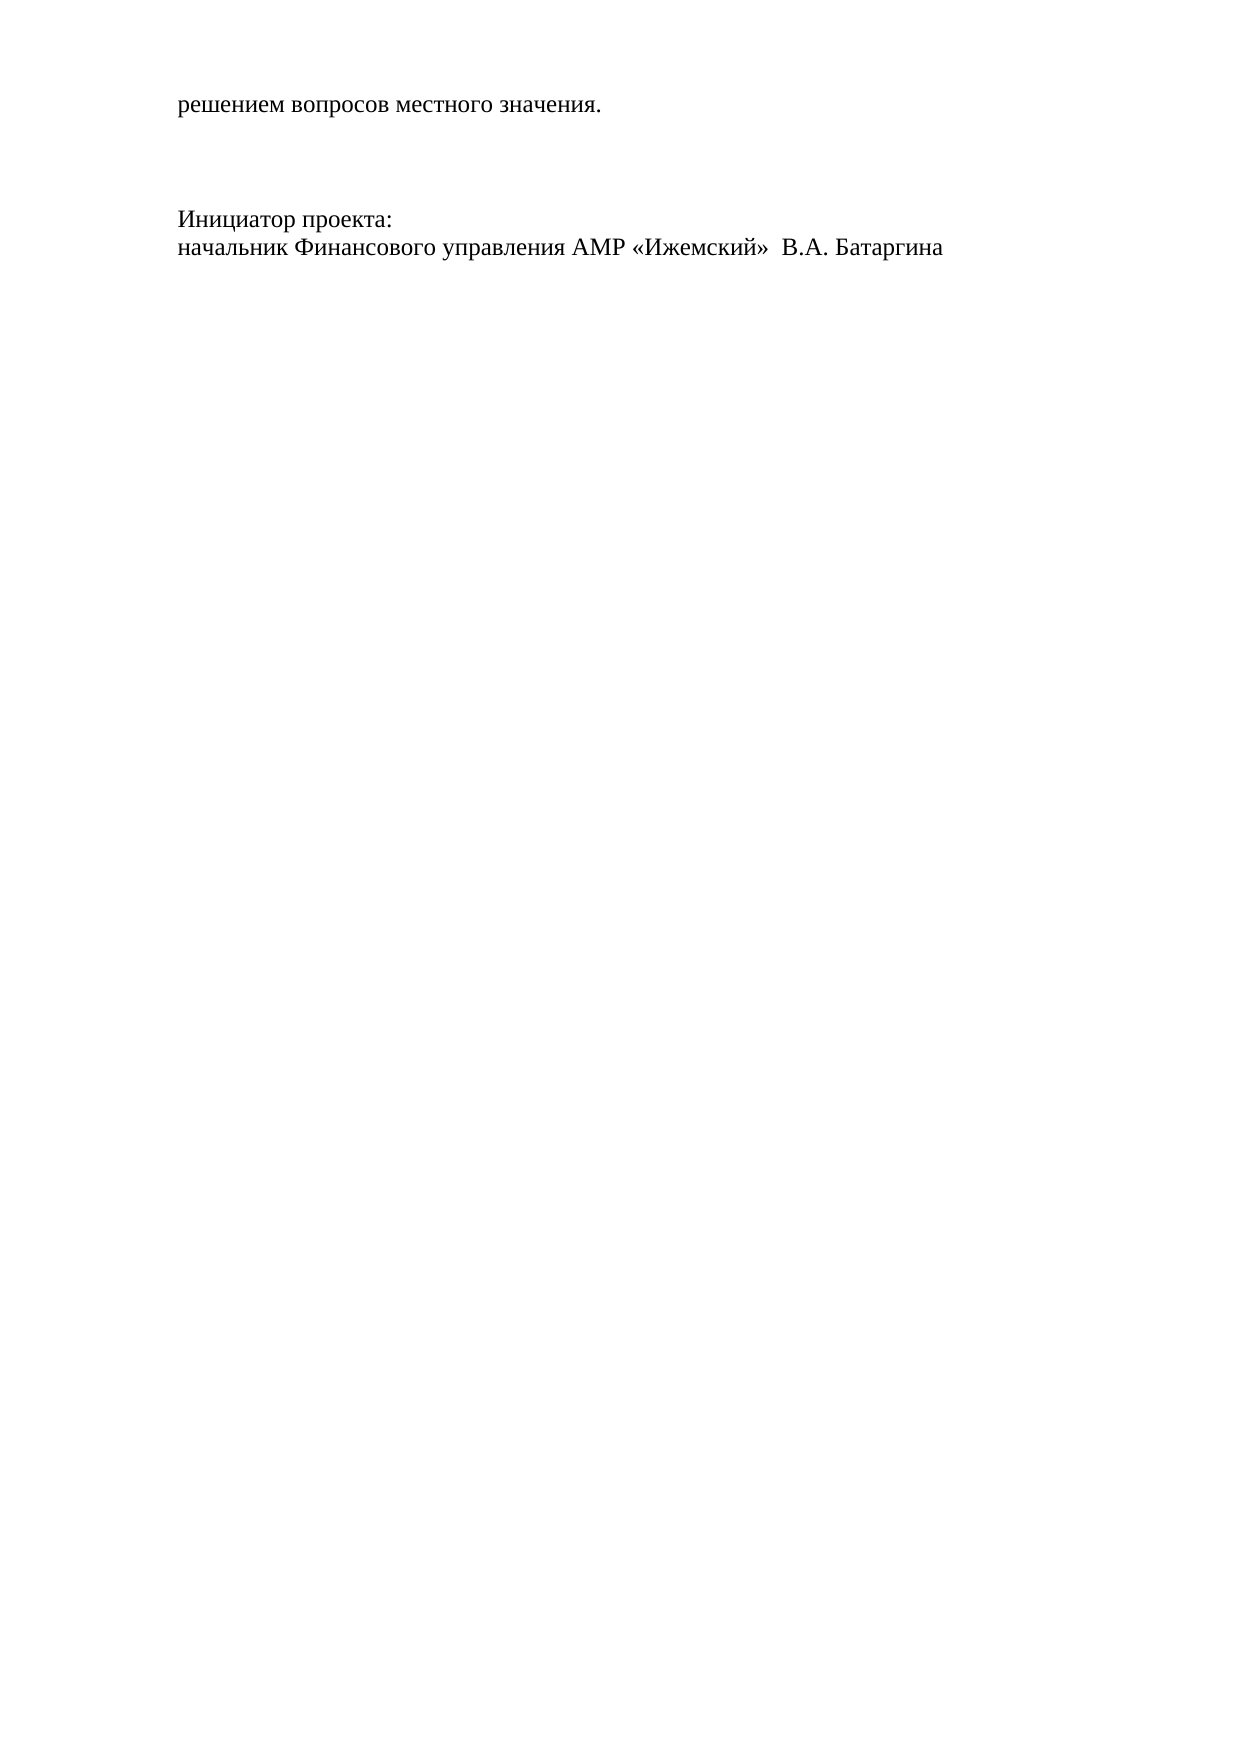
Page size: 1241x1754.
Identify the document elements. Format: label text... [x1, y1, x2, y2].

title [177, 89, 1152, 117]
title Инициатор проекта: [177, 204, 1152, 232]
title начальник Финансового управления АМР «Ижемский» В.А. Батаргина [177, 232, 1152, 261]
